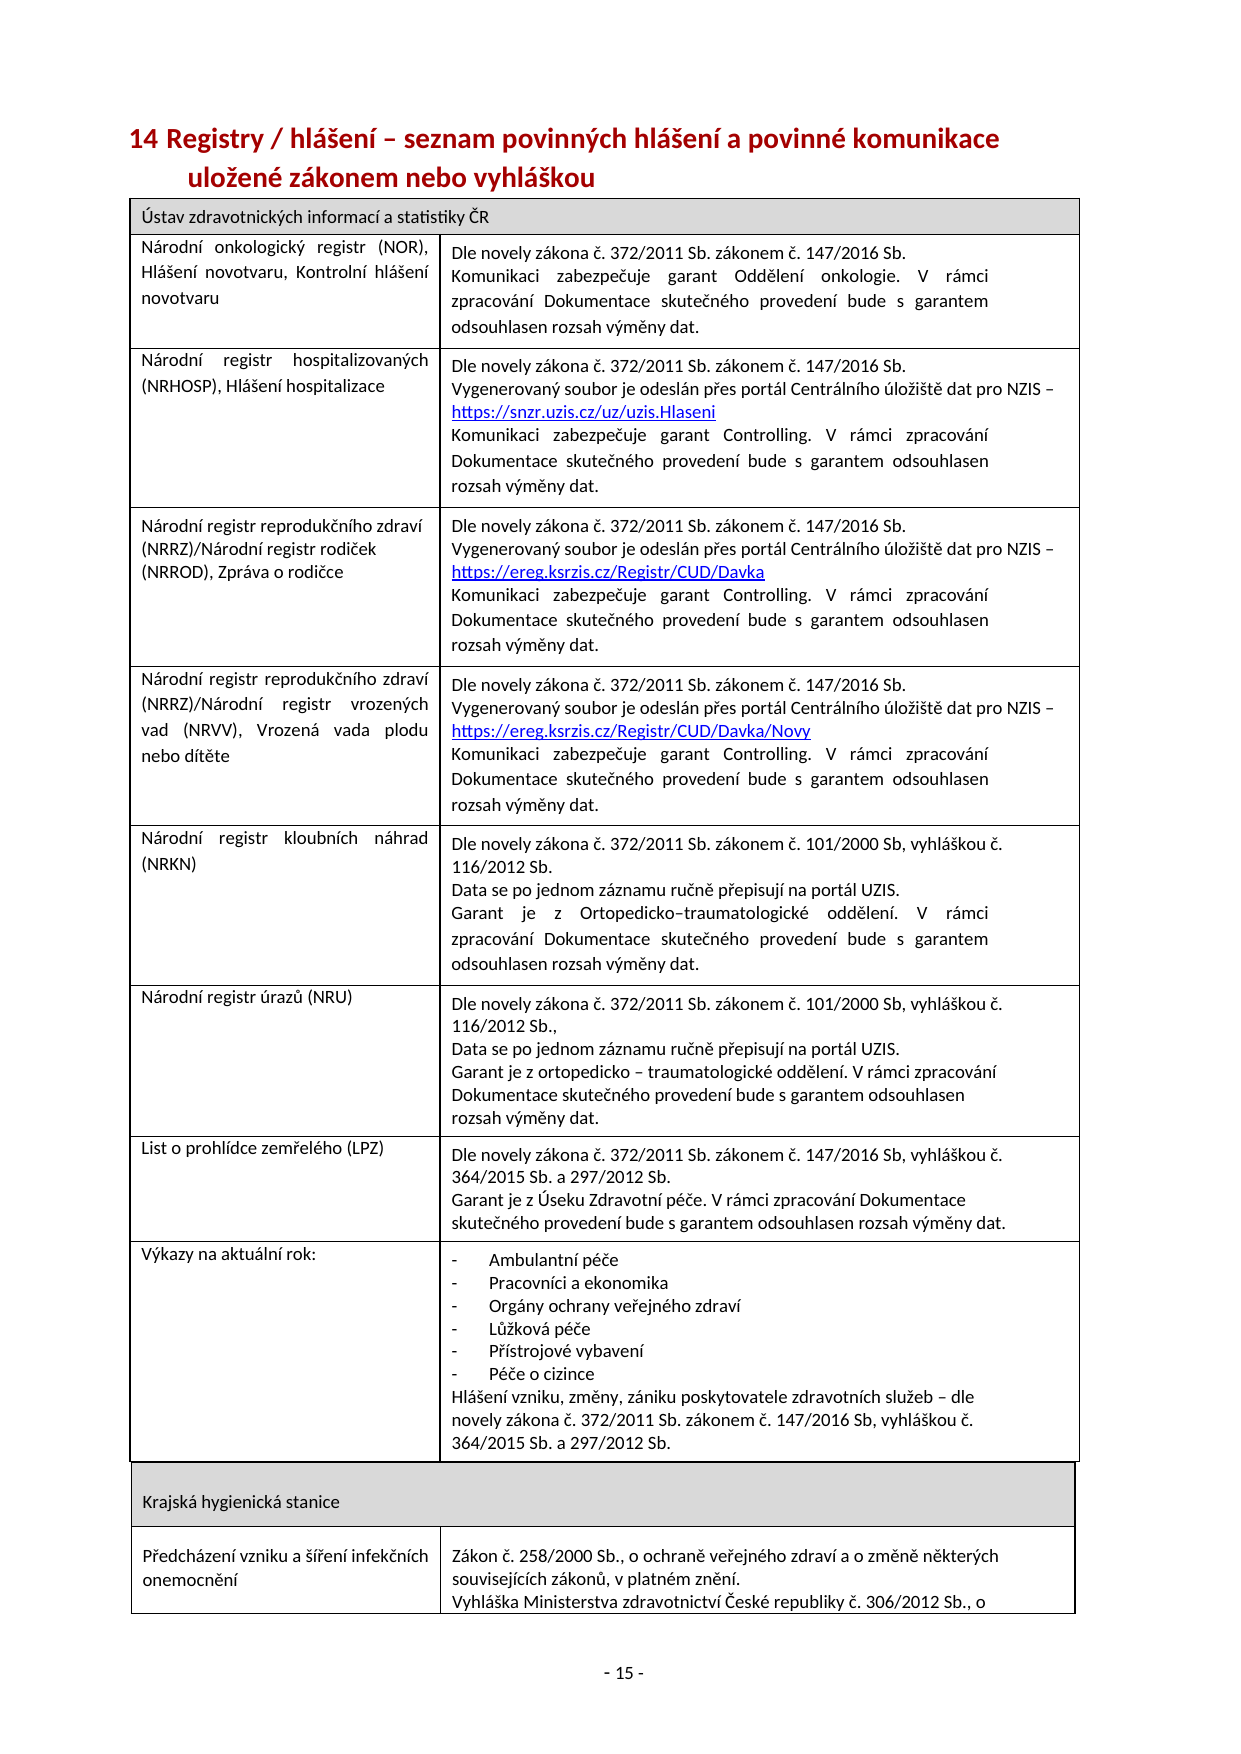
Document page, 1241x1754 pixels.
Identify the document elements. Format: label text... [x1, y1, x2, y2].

table_cell Národní registr hospitalizovaných (NRHOSP), Hlášení hospitalizace [131, 349, 439, 507]
table_cell Národní registr úrazů (NRU) [131, 986, 439, 1136]
table_cell Dle novely zákona č. 372/2011 Sb. zákonem č. 101/2000 Sb, vyhláškou č. 116/2012 Sb. Data se po jednom záznamu ručně přepisují na portál UZIS. Garant je z Ortopedicko–traumatologické oddělení. V rámci zpracování Dokumentace skutečného provedení bude s garantem odsouhlasen rozsah výměny dat. [441, 826, 1079, 984]
table_header Krajská hygienická stanice [132, 1463, 440, 1526]
table_header Ústav zdravotnických informací a statistiky ČR [131, 199, 1079, 234]
table_header [440, 1463, 1074, 1526]
table_cell Dle novely zákona č. 372/2011 Sb. zákonem č. 147/2016 Sb. Vygenerovaný soubor je odeslán přes portál Centrálního úložiště dat pro NZIS – https://ereg.ksrzis.cz/Registr/CUD/Davka/Novy Komunikaci zabezpečuje garant Controlling. V rámci zpracování Dokumentace skutečného provedení bude s garantem odsouhlasen rozsah výměny dat. [441, 667, 1079, 825]
table_cell Dle novely zákona č. 372/2011 Sb. zákonem č. 147/2016 Sb. Vygenerovaný soubor je odeslán přes portál Centrálního úložiště dat pro NZIS – https://ereg.ksrzis.cz/Registr/CUD/Davka Komunikaci zabezpečuje garant Controlling. V rámci zpracování Dokumentace skutečného provedení bude s garantem odsouhlasen rozsah výměny dat. [441, 508, 1079, 666]
table_cell Národní registr reprodukčního zdraví (NRRZ)/Národní registr vrozených vad (NRVV), Vrozená vada plodu nebo dítěte [131, 667, 439, 825]
table_cell Výkazy na aktuální rok: [131, 1242, 439, 1461]
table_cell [441, 1527, 1074, 1613]
subtitle 14 Registry / hlášení – seznam povinných hlášení a povinné komunikace uložené zákonem nebo vyhláškou [128, 121, 1043, 195]
table_cell Dle novely zákona č. 372/2011 Sb. zákonem č. 101/2000 Sb, vyhláškou č. 116/2012 Sb., Data se po jednom záznamu ručně přepisují na portál UZIS. Garant je z ortopedicko – traumatologické oddělení. V rámci zpracování Dokumentace skutečného provedení bude s garantem odsouhlasen rozsah výměny dat. [441, 986, 1079, 1136]
table_cell Dle novely zákona č. 372/2011 Sb. zákonem č. 147/2016 Sb. Vygenerovaný soubor je odeslán přes portál Centrálního úložiště dat pro NZIS – https://snzr.uzis.cz/uz/uzis.Hlaseni Komunikaci zabezpečuje garant Controlling. V rámci zpracování Dokumentace skutečného provedení bude s garantem odsouhlasen rozsah výměny dat. [441, 349, 1079, 507]
table_cell Národní registr reprodukčního zdraví (NRRZ)/Národní registr rodiček (NRROD), Zpráva o rodičce [131, 508, 439, 666]
table_cell Národní registr kloubních náhrad (NRKN) [131, 826, 439, 984]
table_cell Národní onkologický registr (NOR), Hlášení novotvaru, Kontrolní hlášení novotvaru [131, 235, 439, 347]
table_cell Dle novely zákona č. 372/2011 Sb. zákonem č. 147/2016 Sb. Komunikaci zabezpečuje garant Oddělení onkologie. V rámci zpracování Dokumentace skutečného provedení bude s garantem odsouhlasen rozsah výměny dat. [441, 235, 1079, 347]
table_cell Ambulantní péče Pracovníci a ekonomika Orgány ochrany veřejného zdraví Lůžková péče Přístrojové vybavení Péče o cizince Hlášení vzniku, změny, zániku poskytovatele zdravotních služeb – dle novely zákona č. 372/2011 Sb. zákonem č. 147/2016 Sb, vyhláškou č. 364/2015 Sb. a 297/2012 Sb. [441, 1242, 1079, 1461]
table_cell Dle novely zákona č. 372/2011 Sb. zákonem č. 147/2016 Sb, vyhláškou č. 364/2015 Sb. a 297/2012 Sb. Garant je z Úseku Zdravotní péče. V rámci zpracování Dokumentace skutečného provedení bude s garantem odsouhlasen rozsah výměny dat. [441, 1137, 1079, 1241]
table_cell List o prohlídce zemřelého (LPZ) [131, 1137, 439, 1241]
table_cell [132, 1527, 440, 1613]
